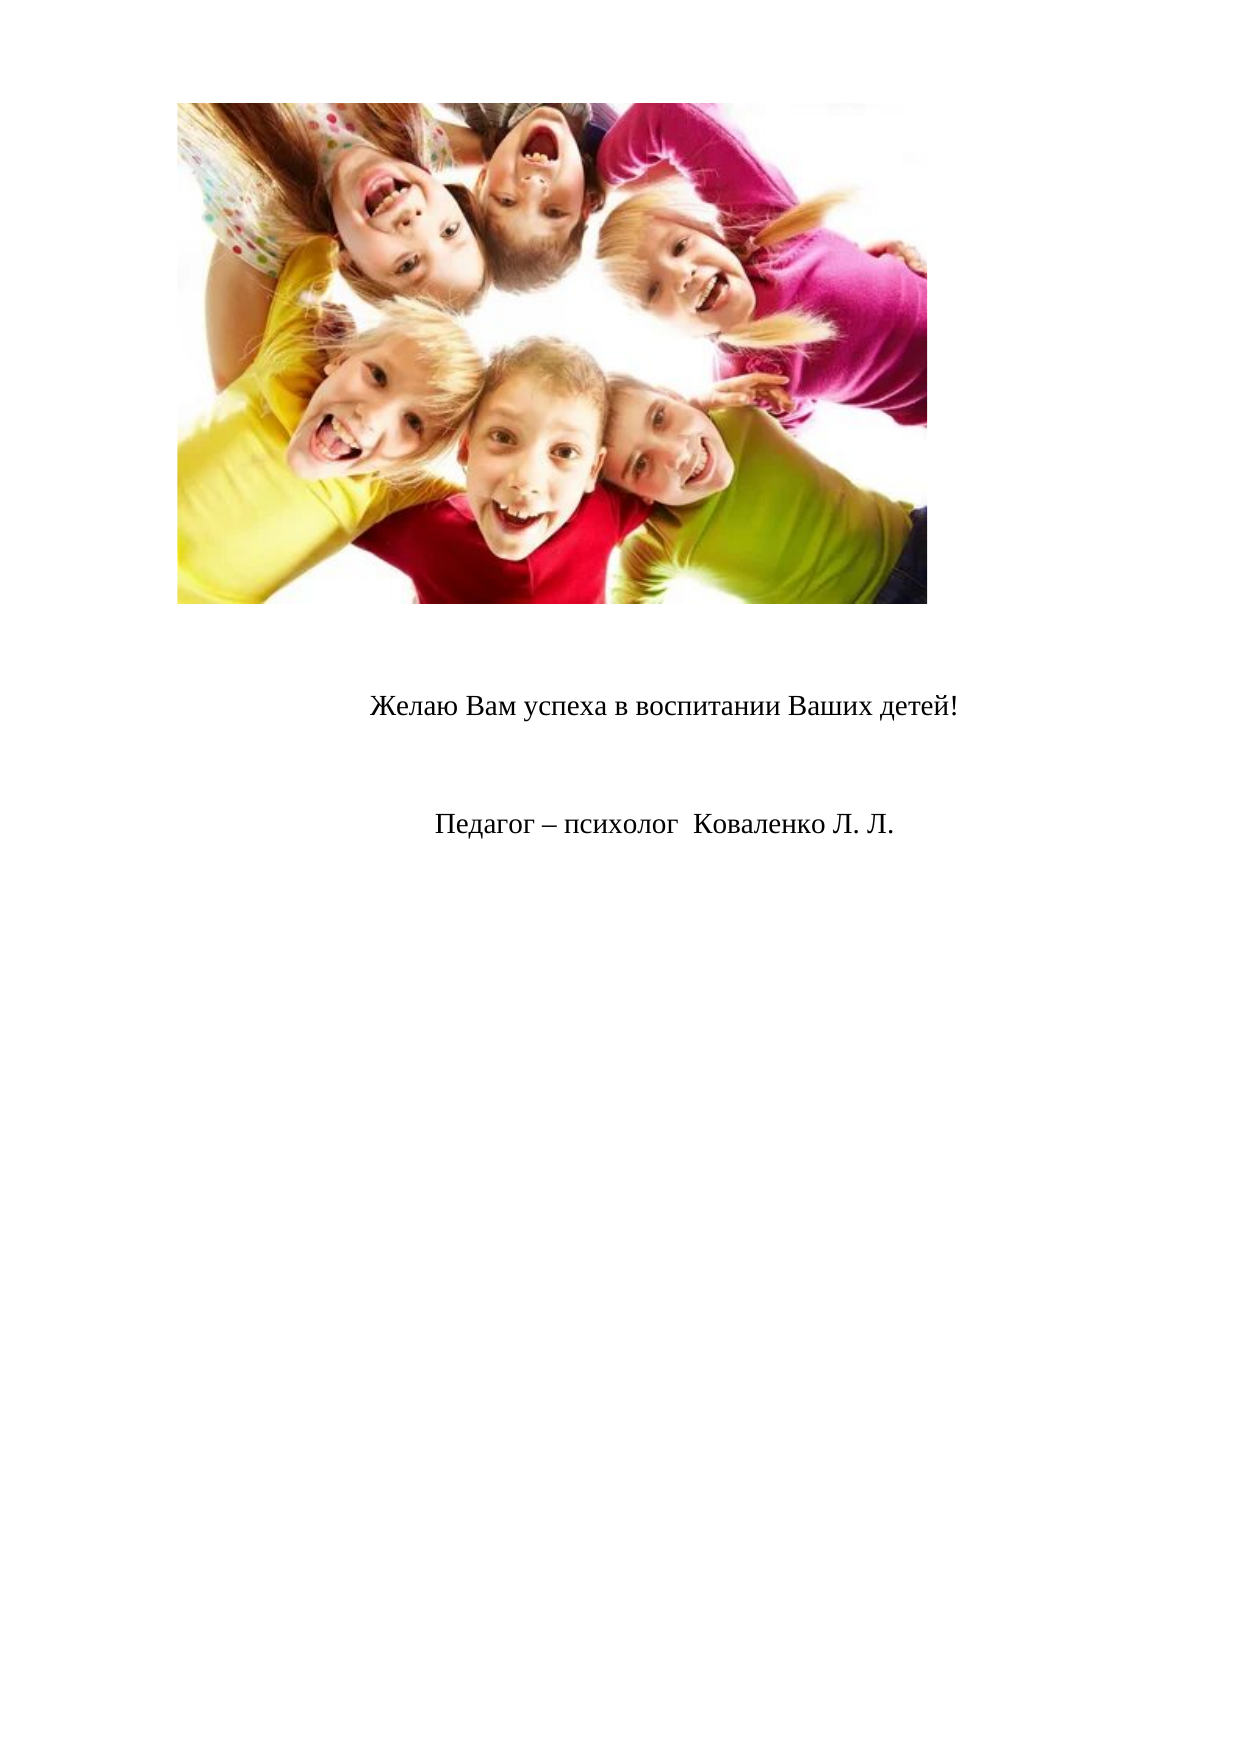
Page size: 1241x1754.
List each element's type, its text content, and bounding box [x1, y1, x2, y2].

text Педагог – психолог Коваленко Л. Л. [177, 807, 1152, 840]
picture [177, 103, 928, 604]
text Желаю Вам успеха в воспитании Ваших детей! [177, 688, 1152, 721]
